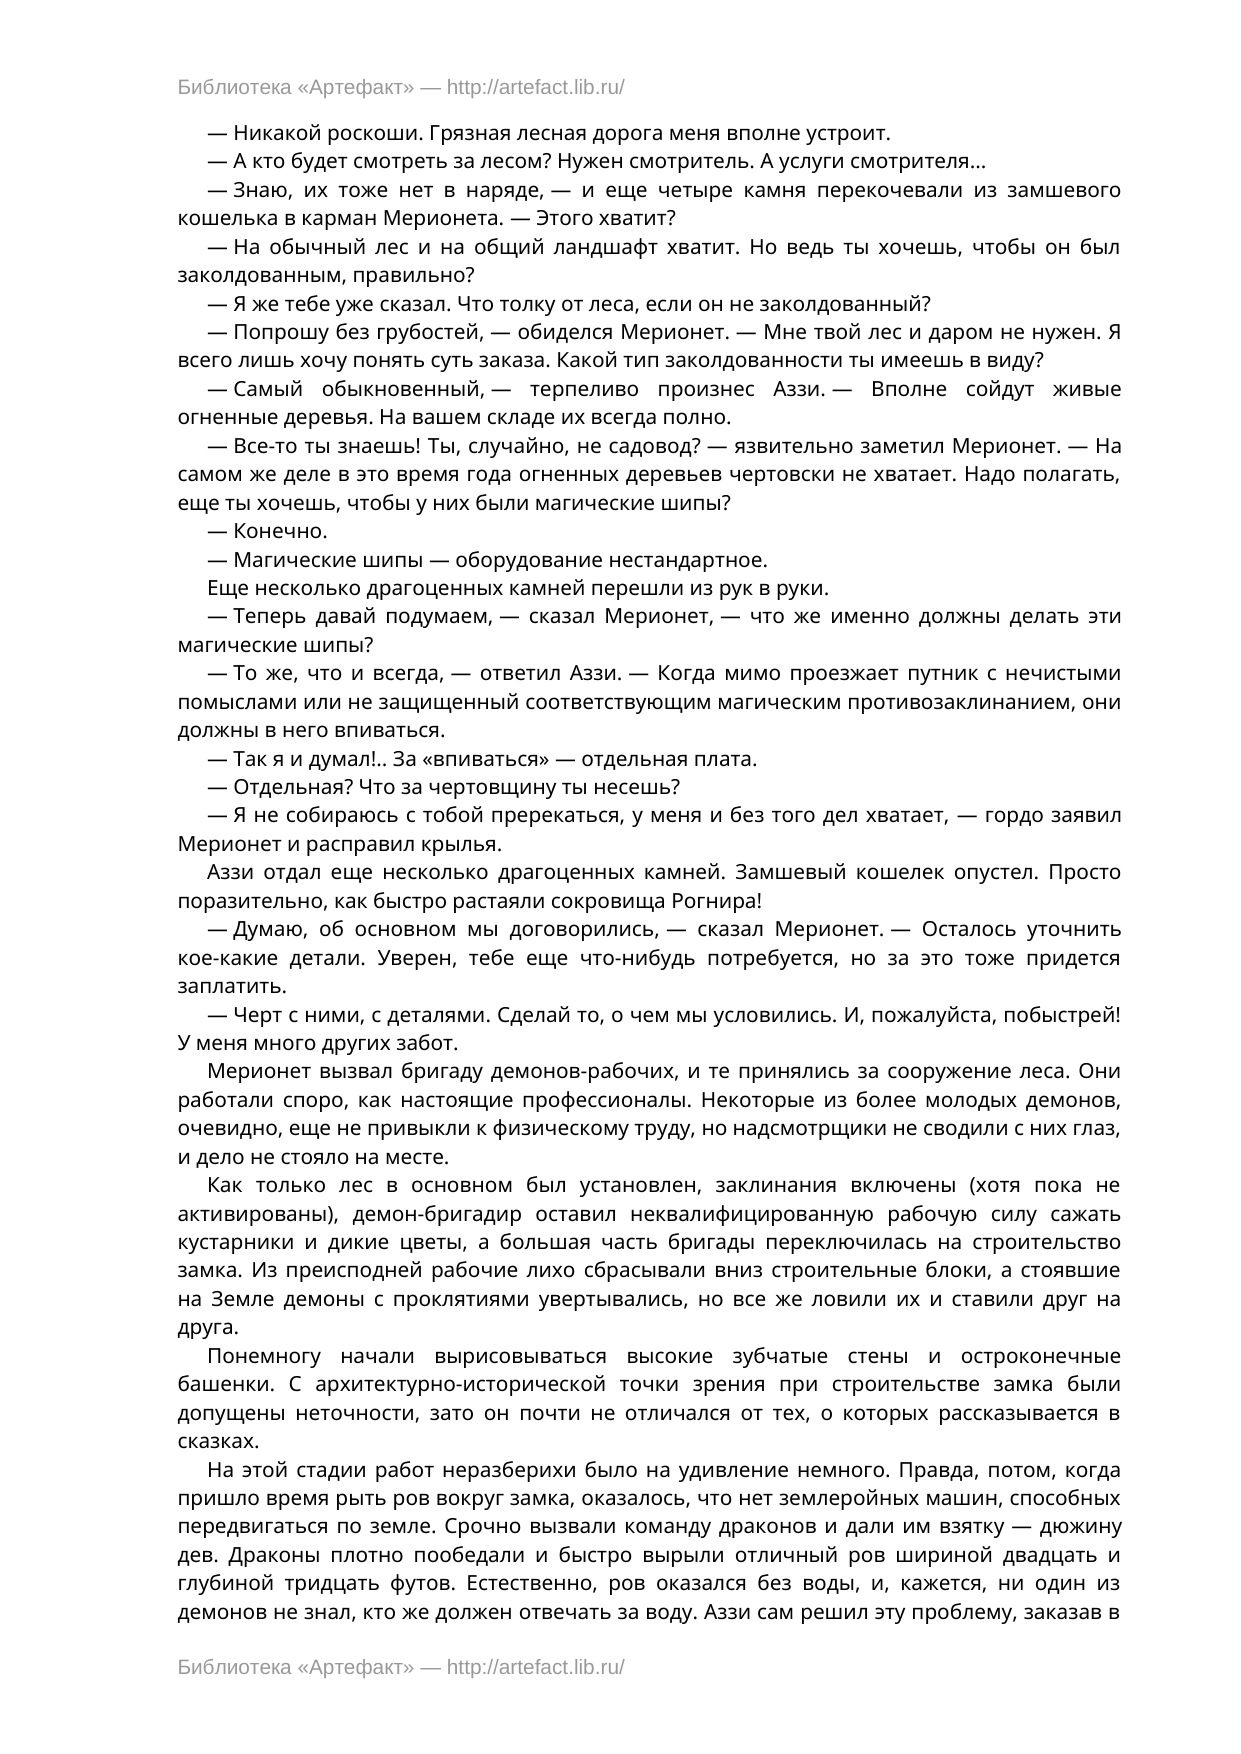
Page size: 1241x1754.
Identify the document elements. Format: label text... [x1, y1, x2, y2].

text — Попрошу без грубостей, — обиделся Мерионет. — Мне твой лес и даром не нужен. Я всего лишь хочу понять суть заказа. Какой тип заколдованности ты имеешь в виду? [177, 317, 1122, 374]
text Еще несколько драгоценных камней перешли из рук в руки. [177, 573, 1122, 602]
text — Черт с ними, с деталями. Сделай то, о чем мы условились. И, пожалуйста, побыстрей! У меня много других забот. [177, 1000, 1122, 1057]
text — На обычный лес и на общий ландшафт хватит. Но ведь ты хочешь, чтобы он был заколдованным, правильно? [177, 232, 1122, 289]
text — Отдельная? Что за чертовщину ты несешь? [177, 772, 1122, 801]
text — Магические шипы — оборудование нестандартное. [177, 545, 1122, 573]
text — Все-то ты знаешь! Ты, случайно, не садовод? — язвительно заметил Мерионет. — На самом же деле в это время года огненных деревьев чертовски не хватает. Надо полагать, еще ты хочешь, чтобы у них были магические шипы? [177, 431, 1122, 516]
text Мерионет вызвал бригаду демонов-рабочих, и те принялись за сооружение леса. Они работали споро, как настоящие профессионалы. Некоторые из более молодых демонов, очевидно, еще не привыкли к физическому труду, но надсмотрщики не сводили с них глаз, и дело не стояло на месте. [177, 1057, 1122, 1170]
text — Думаю, об основном мы договорились, — сказал Мерионет. — Осталось уточнить кое-какие детали. Уверен, тебе еще что-нибудь потребуется, но за это тоже придется заплатить. [177, 914, 1122, 1000]
text — Я же тебе уже сказал. Что толку от леса, если он не заколдованный? [177, 289, 1122, 317]
text — Теперь давай подумаем, — сказал Мерионет, — что же именно должны делать эти магические шипы? [177, 602, 1122, 658]
text Аззи отдал еще несколько драгоценных камней. Замшевый кошелек опустел. Просто поразительно, как быстро растаяли сокровища Рогнира! [177, 857, 1122, 914]
text — А кто будет смотреть за лесом? Нужен смотритель. А услуги смотрителя... [177, 147, 1122, 175]
text — Конечно. [177, 516, 1122, 545]
text — Знаю, их тоже нет в наряде, — и еще четыре камня перекочевали из замшевого кошелька в карман Мерионета. — Этого хватит? [177, 175, 1122, 232]
text — То же, что и всегда, — ответил Аззи. — Когда мимо проезжает путник с нечистыми помыслами или не защищенный соответствующим магическим противозаклинанием, они должны в него впиваться. [177, 658, 1122, 744]
text — Самый обыкновенный, — терпеливо произнес Аззи. — Вполне сойдут живые огненные деревья. На вашем складе их всегда полно. [177, 374, 1122, 431]
text — Так я и думал!.. За «впиваться» — отдельная плата. [177, 744, 1122, 772]
text Как только лес в основном был установлен, заклинания включены (хотя пока не активированы), демон-бригадир оставил неквалифицированную рабочую силу сажать кустарники и дикие цветы, а большая часть бригады переключилась на строительство замка. Из преисподней рабочие лихо сбрасывали вниз строительные блоки, а стоявшие на Земле демоны с проклятиями увертывались, но все же ловили их и ставили друг на друга. [177, 1170, 1122, 1341]
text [177, 1455, 1122, 1625]
text Понемногу начали вырисовываться высокие зубчатые стены и остроконечные башенки. С архитектурно-исторической точки зрения при строительстве замка были допущены неточности, зато он почти не отличался от тех, о которых рассказывается в сказках. [177, 1341, 1122, 1455]
text — Я не собираюсь с тобой пререкаться, у меня и без того дел хватает, — гордо заявил Мерионет и расправил крылья. [177, 801, 1122, 857]
text — Никакой роскоши. Грязная лесная дорога меня вполне устроит. [177, 118, 1122, 147]
